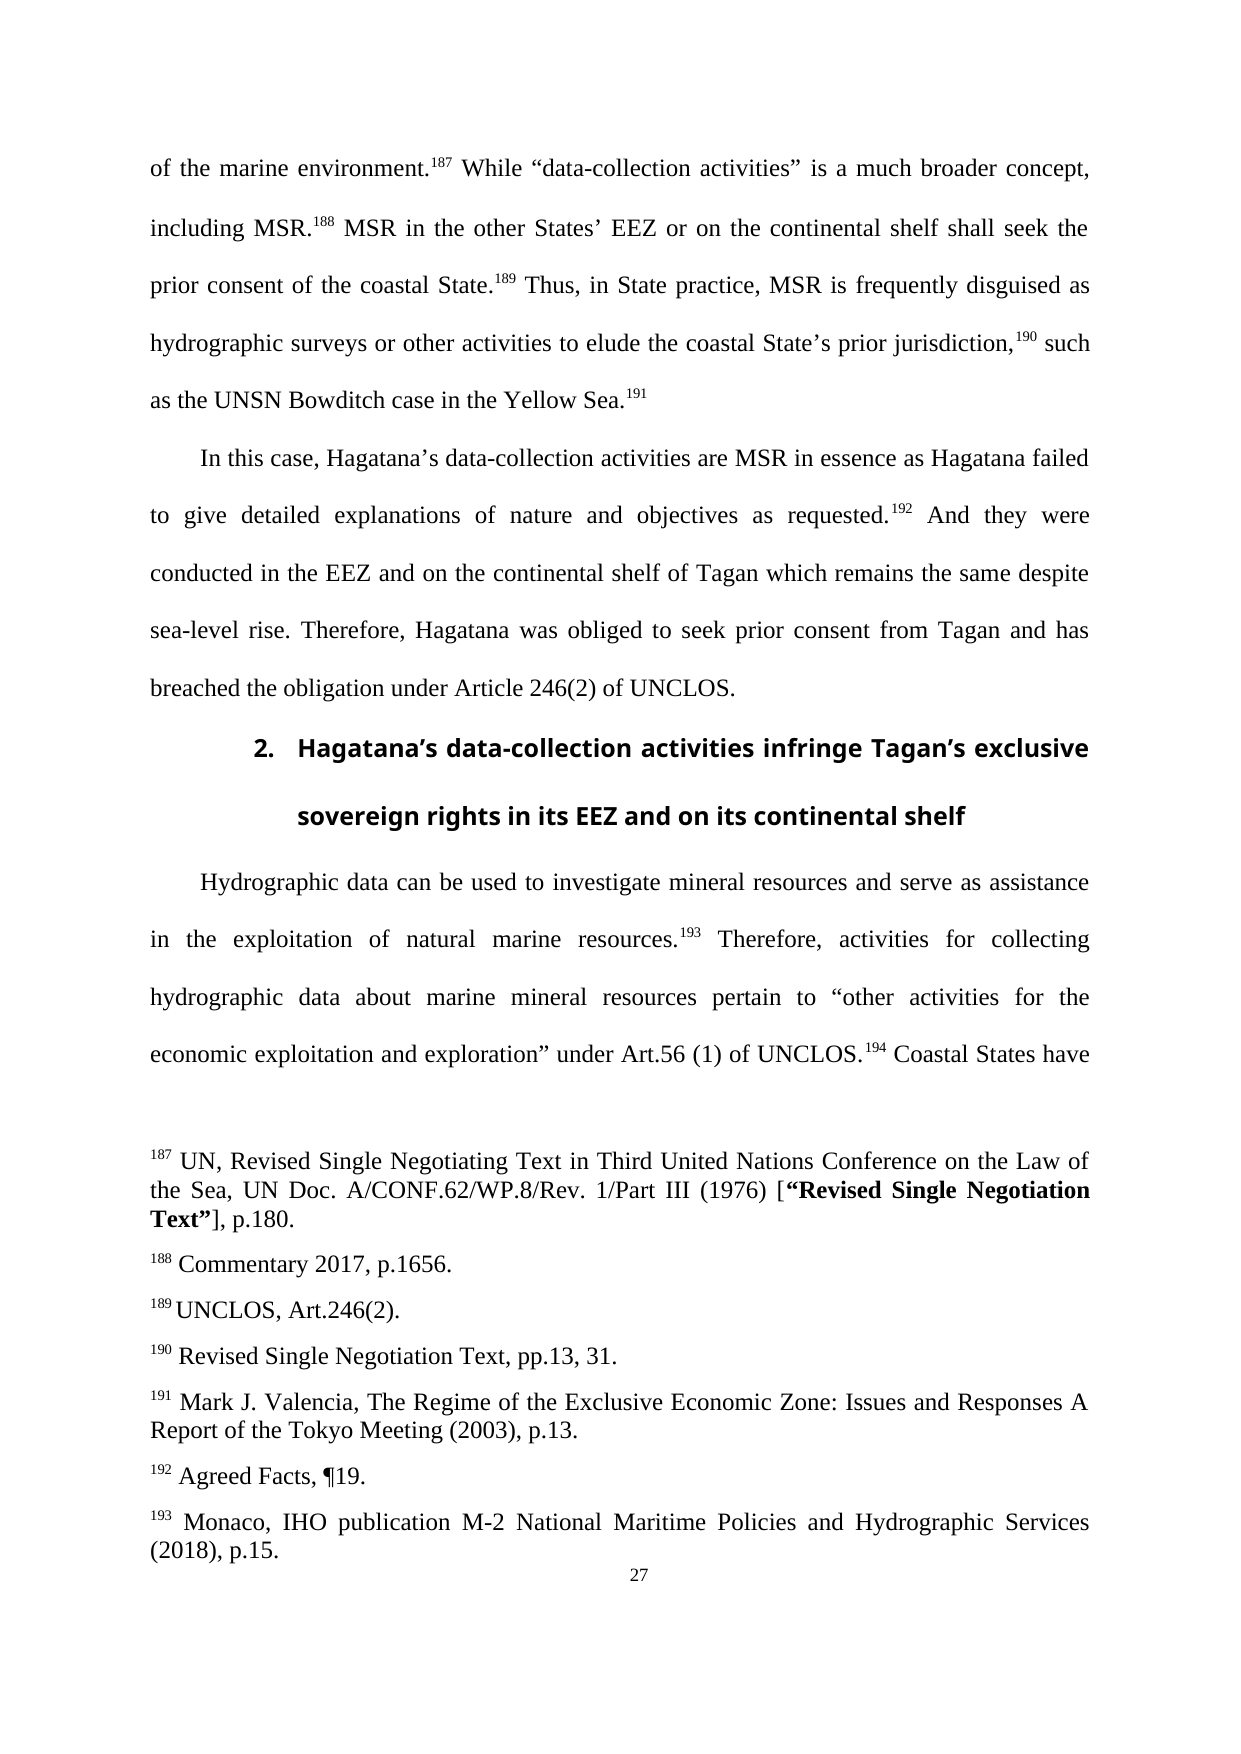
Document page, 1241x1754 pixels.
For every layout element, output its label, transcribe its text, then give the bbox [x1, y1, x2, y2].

text In this case, Hagatana’s data-collection activities are MSR in essence as Hagatana failed to give detailed explanations of nature and objectives as requested. And they were conducted in the EEZ and on the continental shelf of Tagan which remains the same despite sea-level rise. Therefore, Hagatana was obliged to seek prior consent from Tagan and has breached the obligation under Article 246(2) of UNCLOS. [150, 443, 1090, 702]
subtitle Hagatana’s data-collection activities infringe Tagan’s exclusive sovereign rights in its EEZ and on its continental shelf [253, 730, 1090, 832]
text MSR includes any study or related experimental work designed to increase knowledge of the marine environment. While “data-collection activities” is a much broader concept, including MSR. MSR in the other States’ EEZ or on the continental shelf shall seek the prior consent of the coastal State. Thus, in State practice, MSR is frequently disguised as hydrographic surveys or other activities to elude the coastal State’s prior jurisdiction, such as the UNSN Bowditch case in the Yellow Sea. [150, 150, 1090, 414]
text Hydrographic data can be used to investigate mineral resources and serve as assistance in the exploitation of natural marine resources. Therefore, activities for collecting hydrographic data about marine mineral resources pertain to “other activities for the economic exploitation and exploration” under Art.56 (1) of UNCLOS. Coastal States have exclusive sovereign rights to natural resources in their EEZ and on their continental shelf. [150, 867, 1090, 1068]
